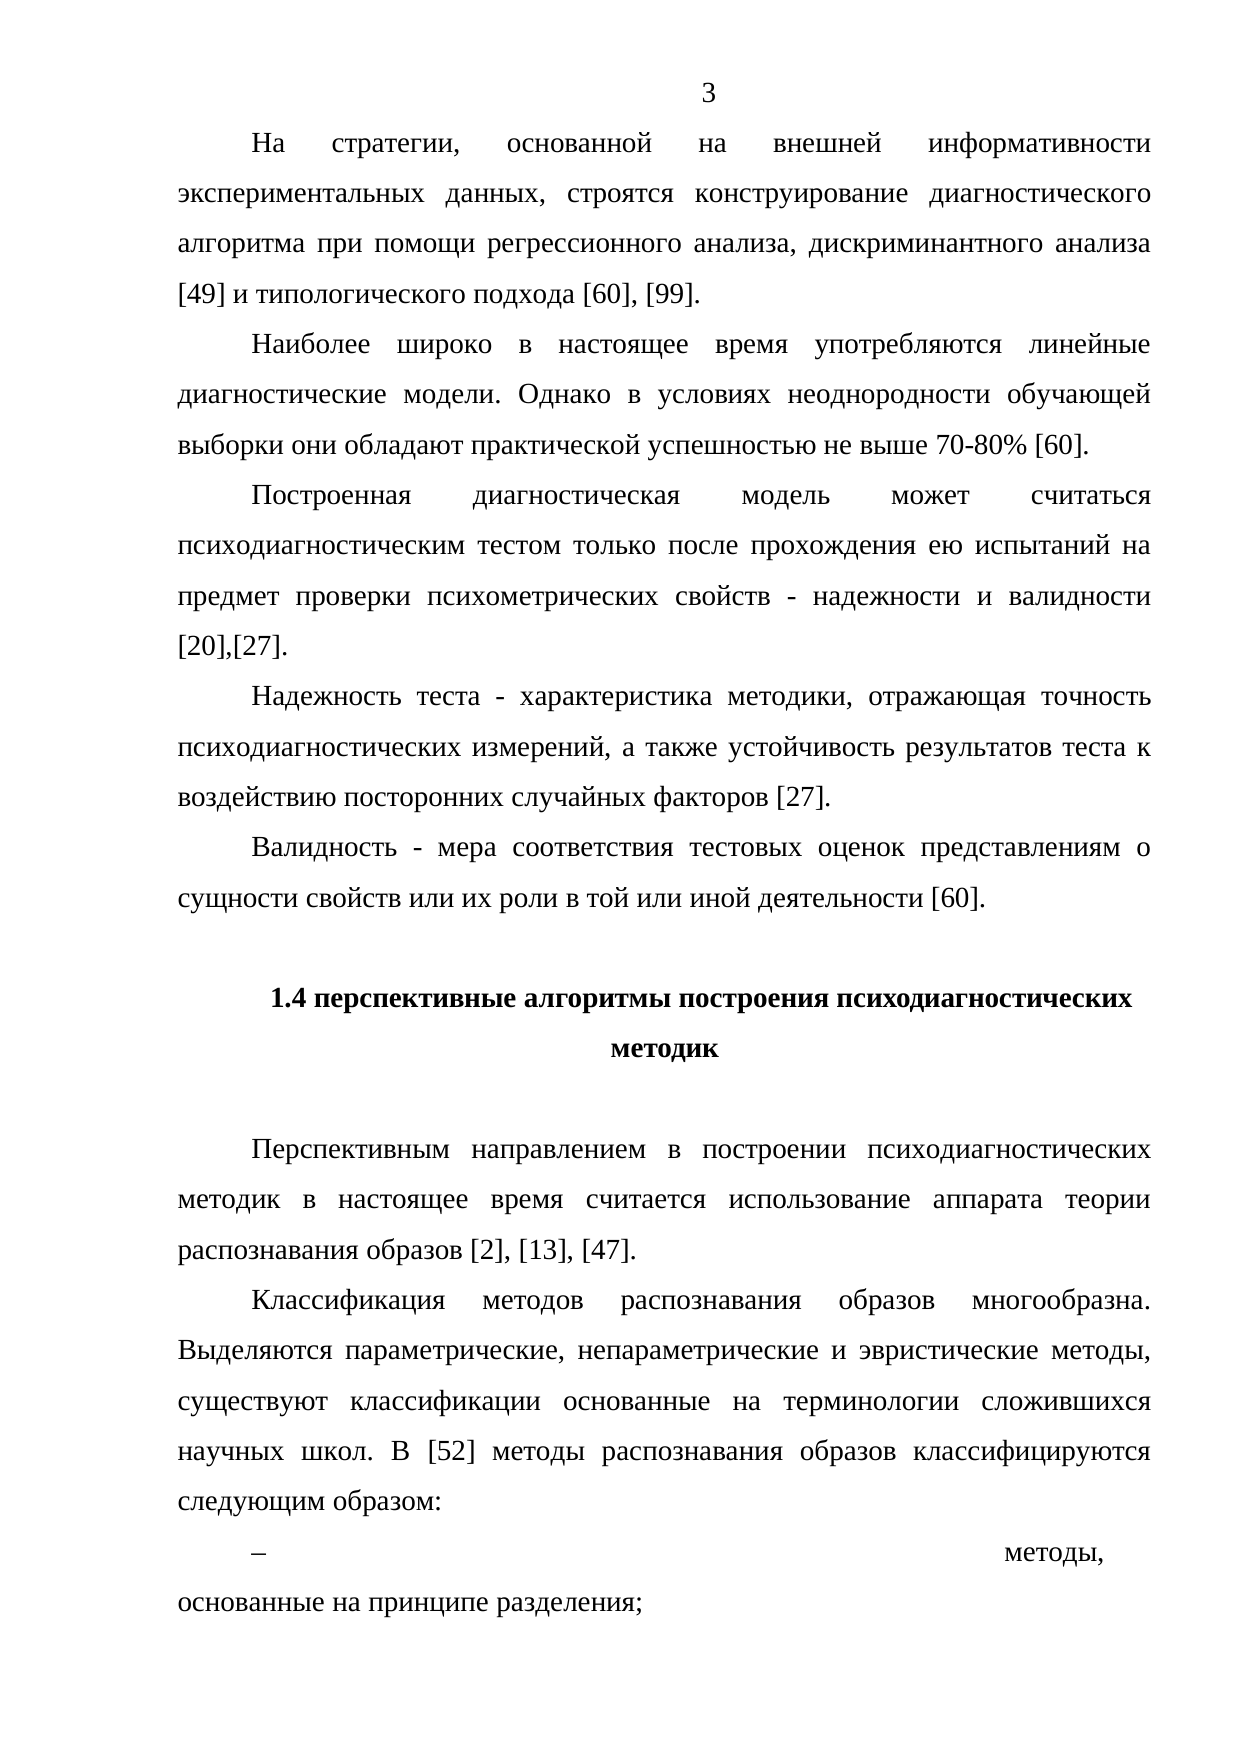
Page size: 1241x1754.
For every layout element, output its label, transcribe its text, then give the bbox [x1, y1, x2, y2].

text Построенная диагностическая модель может считаться психодиагностическим тестом только после прохождения ею испытаний на предмет проверки психометрических свойств - надежности и валидности [20],[27]. [177, 477, 1152, 662]
list методы, основанные на принципе разделения; [177, 1534, 1152, 1618]
subtitle 1.4 перспективные алгоритмы построения психодиагностических методик [177, 981, 1152, 1064]
text Валидность - мера соответствия тестовых оценок представлениям о сущности свойств или их роли в той или иной деятельности [60]. [177, 829, 1152, 913]
text Наиболее широко в настоящее время употребляются линейные диагностические модели. Однако в условиях неоднородности обучающей выборки они обладают практической успешностью не выше 70-80% [60]. [177, 326, 1152, 461]
text На стратегии, основанной на внешней информативности экспериментальных данных, строятся конструирование диагностического алгоритма при помощи регрессионного анализа, дискриминантного анализа [49] и типологического подхода [60], [99]. [177, 125, 1152, 310]
text Надежность теста - характеристика методики, отражающая точность психодиагностических измерений, а также устойчивость результатов теста к воздействию посторонних случайных факторов [27]. [177, 679, 1152, 813]
text Классификация методов распознавания образов многообразна. Выделяются параметрические, непараметрические и эвристические методы, существуют классификации основанные на терминологии сложившихся научных школ. В [52] методы распознавания образов классифицируются следующим образом: [177, 1282, 1152, 1517]
text Перспективным направлением в построении психодиагностических методик в настоящее время считается использование аппарата теории распознавания образов [2], [13], [47]. [177, 1131, 1152, 1266]
